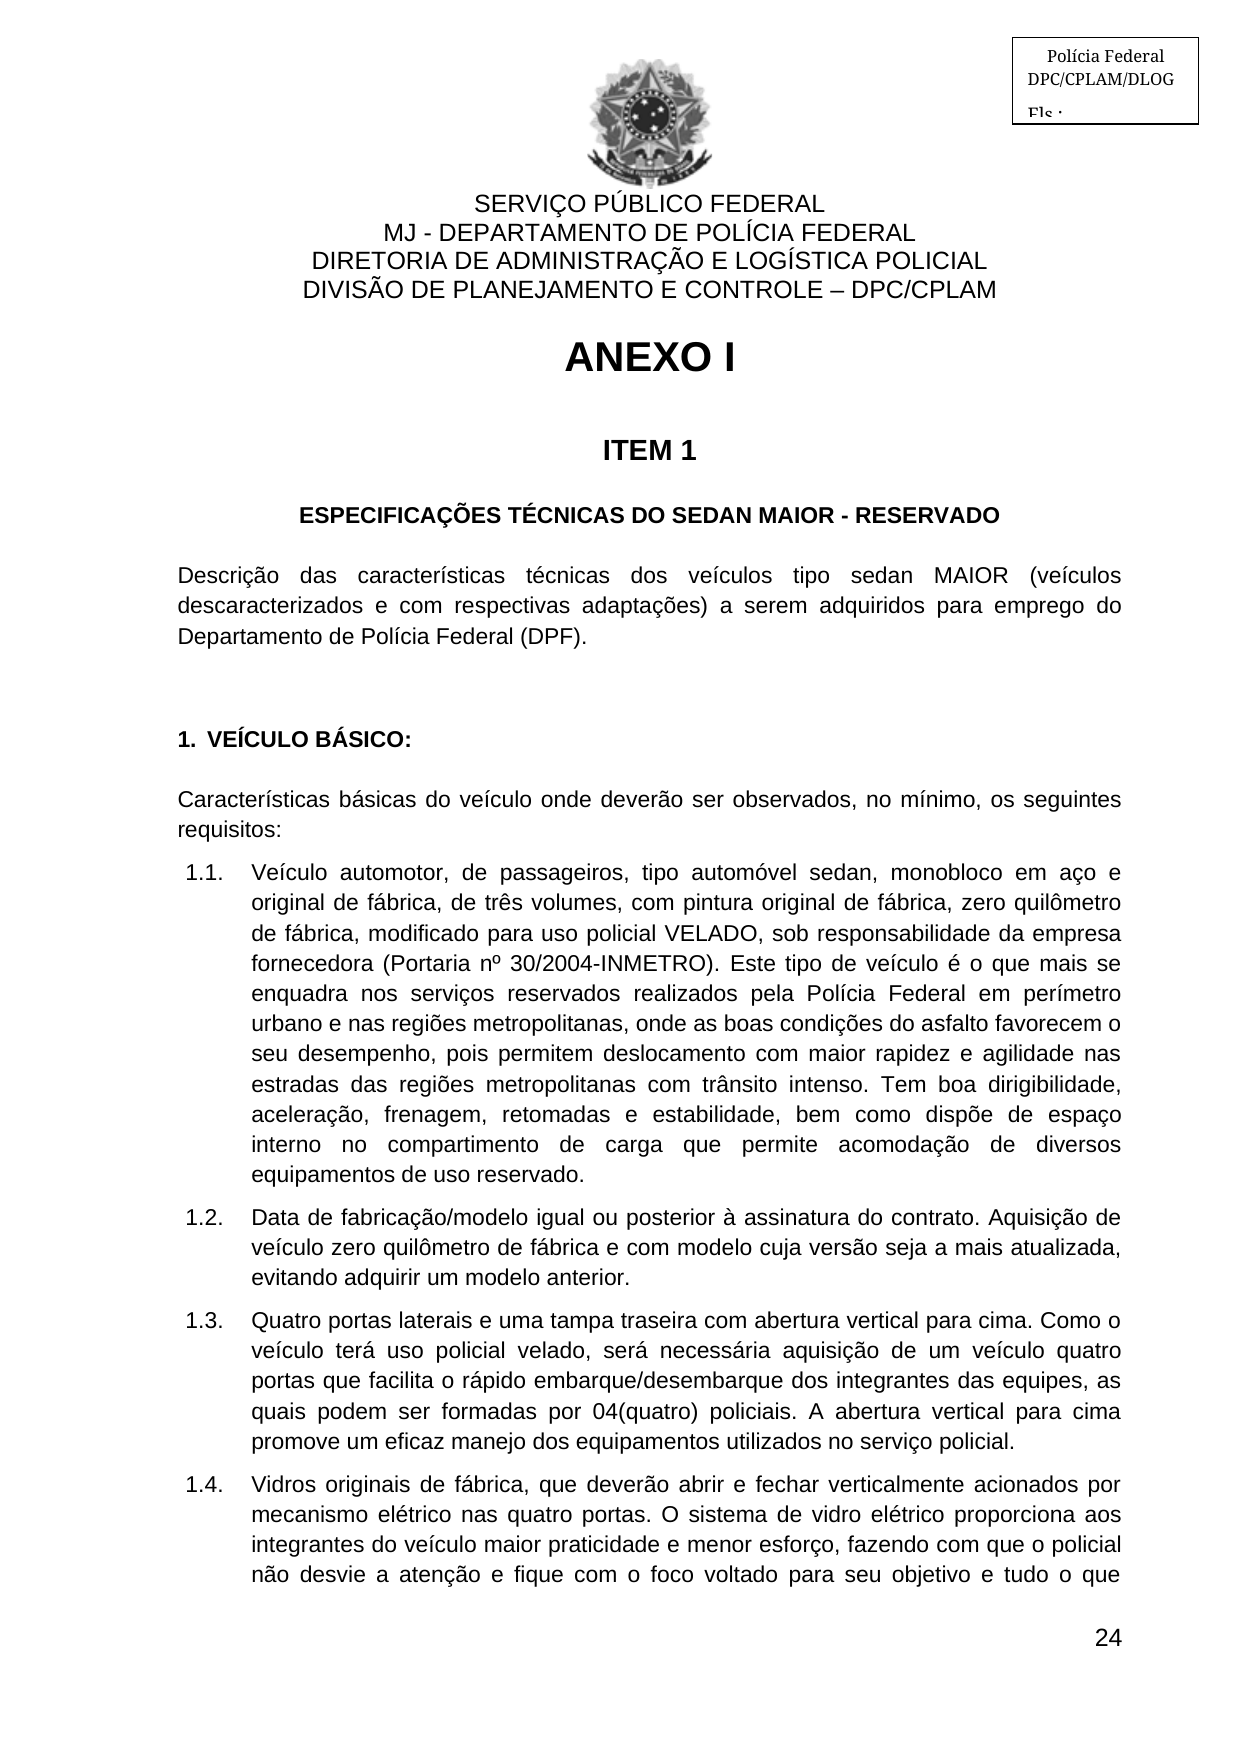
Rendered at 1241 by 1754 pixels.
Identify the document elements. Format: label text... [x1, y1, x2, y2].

text ITEM 1 [177, 433, 1122, 467]
text Descrição das características técnicas dos veículos tipo sedan MAIOR (veículos descaracterizados e com respectivas adaptações) a serem adquiridos para emprego do Departamento de Polícia Federal (DPF). [177, 562, 1122, 649]
text Características básicas do veículo onde deverão ser observados, no mínimo, os seguintes requisitos: [177, 786, 1122, 843]
list VEÍCULO BÁSICO: [177, 726, 1122, 752]
list Data de fabricação/modelo igual ou posterior à assinatura do contrato. Aquisição de veículo zero quilômetro de fábrica e com modelo cuja versão seja a mais atualizada, evitando adquirir um modelo anterior. [185, 1204, 1122, 1291]
text ANEXO I [177, 332, 1122, 380]
list Quatro portas laterais e uma tampa traseira com abertura vertical para cima. Como o veículo terá uso policial velado, será necessária aquisição de um veículo quatro portas que facilita o rápido embarque/desembarque dos integrantes das equipes, as quais podem ser formadas por 04(quatro) policiais. A abertura vertical para cima promove um eficaz manejo dos equipamentos utilizados no serviço policial. [185, 1307, 1122, 1454]
list Veículo automotor, de passageiros, tipo automóvel sedan, monobloco em aço e original de fábrica, de três volumes, com pintura original de fábrica, zero quilômetro de fábrica, modificado para uso policial VELADO, sob responsabilidade da empresa fornecedora (Portaria nº 30/2004-INMETRO). Este tipo de veículo é o que mais se enquadra nos serviços reservados realizados pela Polícia Federal em perímetro urbano e nas regiões metropolitanas, onde as boas condições do asfalto favorecem o seu desempenho, pois permitem deslocamento com maior rapidez e agilidade nas estradas das regiões metropolitanas com trânsito intenso. Tem boa dirigibilidade, aceleração, frenagem, retomadas e estabilidade, bem como dispõe de espaço interno no compartimento de carga que permite acomodação de diversos equipamentos de uso reservado. [185, 859, 1122, 1188]
picture [587, 59, 713, 189]
text ESPECIFICAÇÕES TÉCNICAS DO SEDAN MAIOR - RESERVADO [177, 502, 1122, 528]
